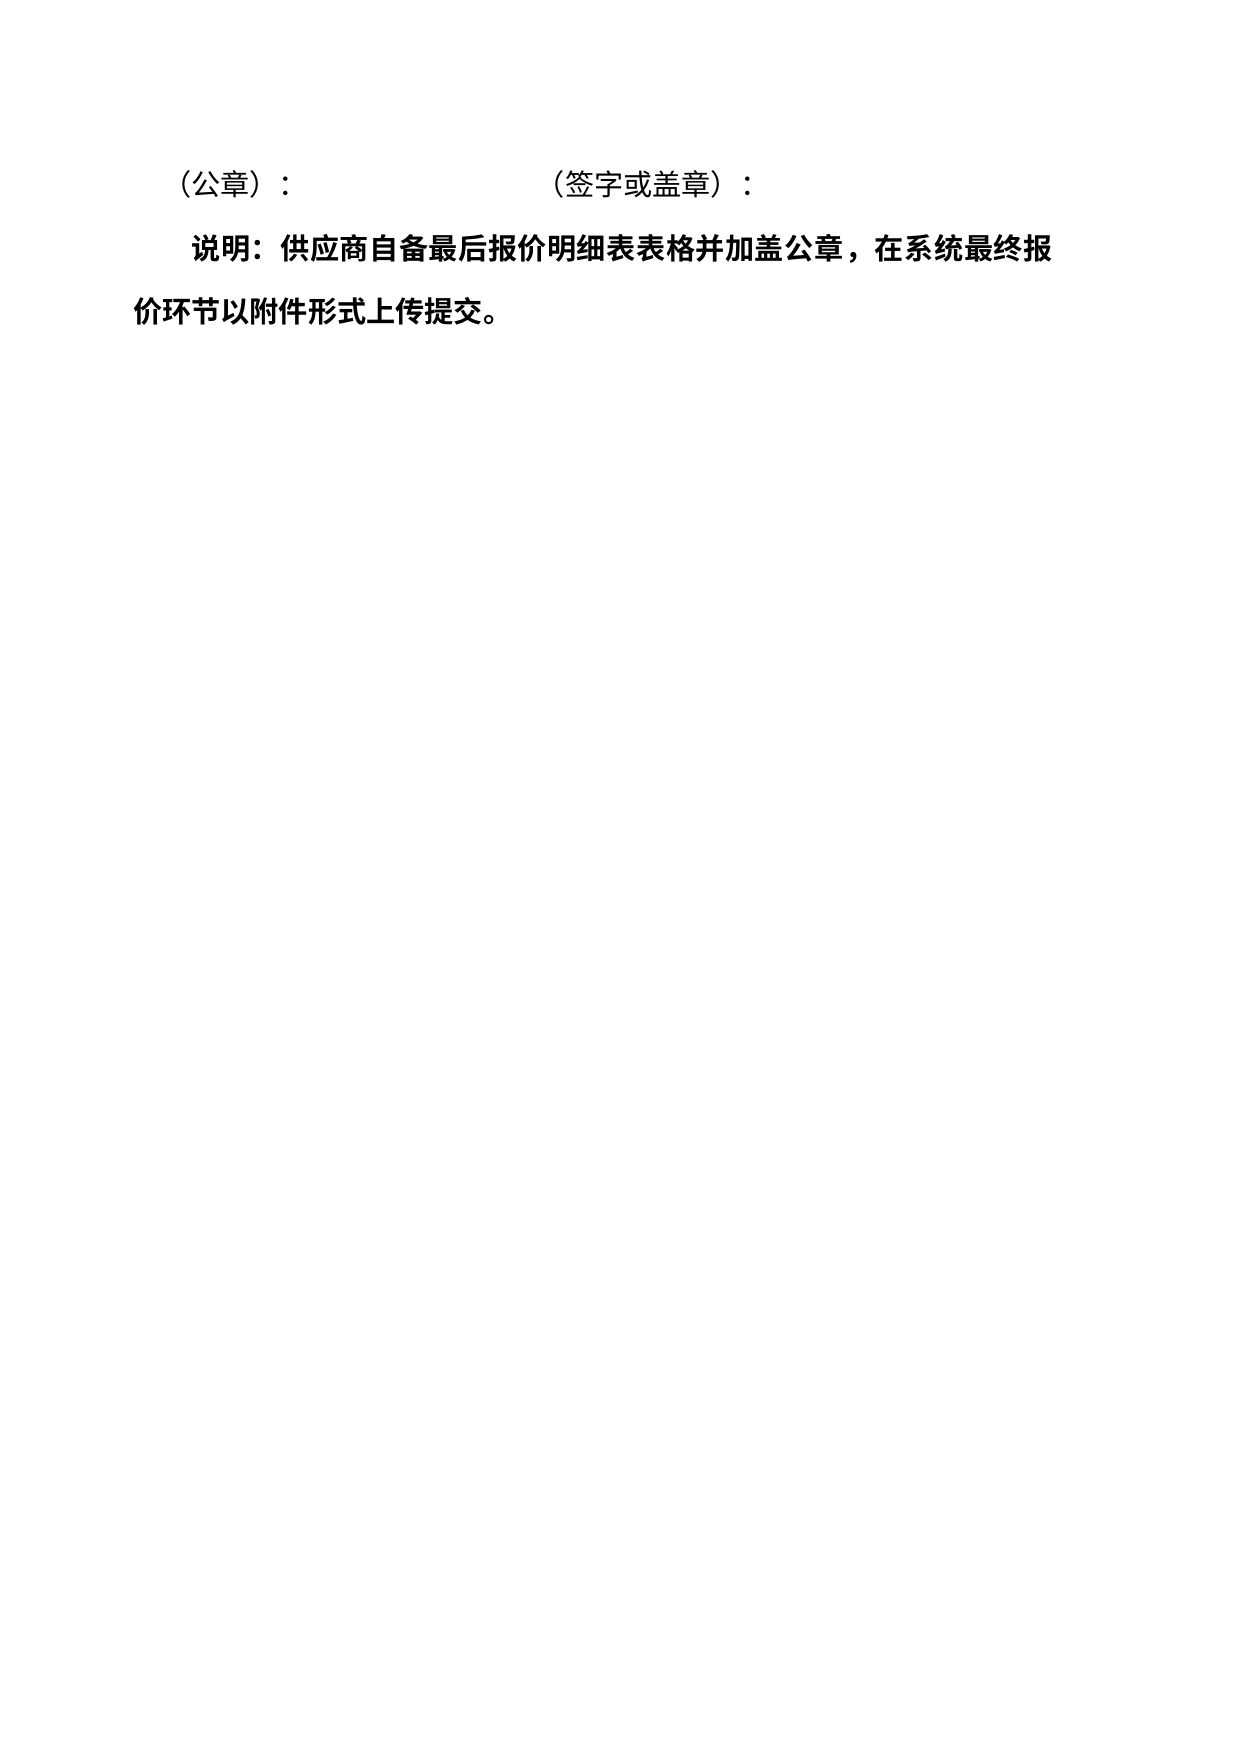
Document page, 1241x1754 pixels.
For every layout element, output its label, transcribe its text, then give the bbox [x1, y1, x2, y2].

text （公章）： （签字或盖章）： [133, 162, 1053, 204]
text 说明：供应商自备最后报价明细表表格并加盖公章，在系统最终报价环节以附件形式上传提交。 [133, 225, 1053, 331]
